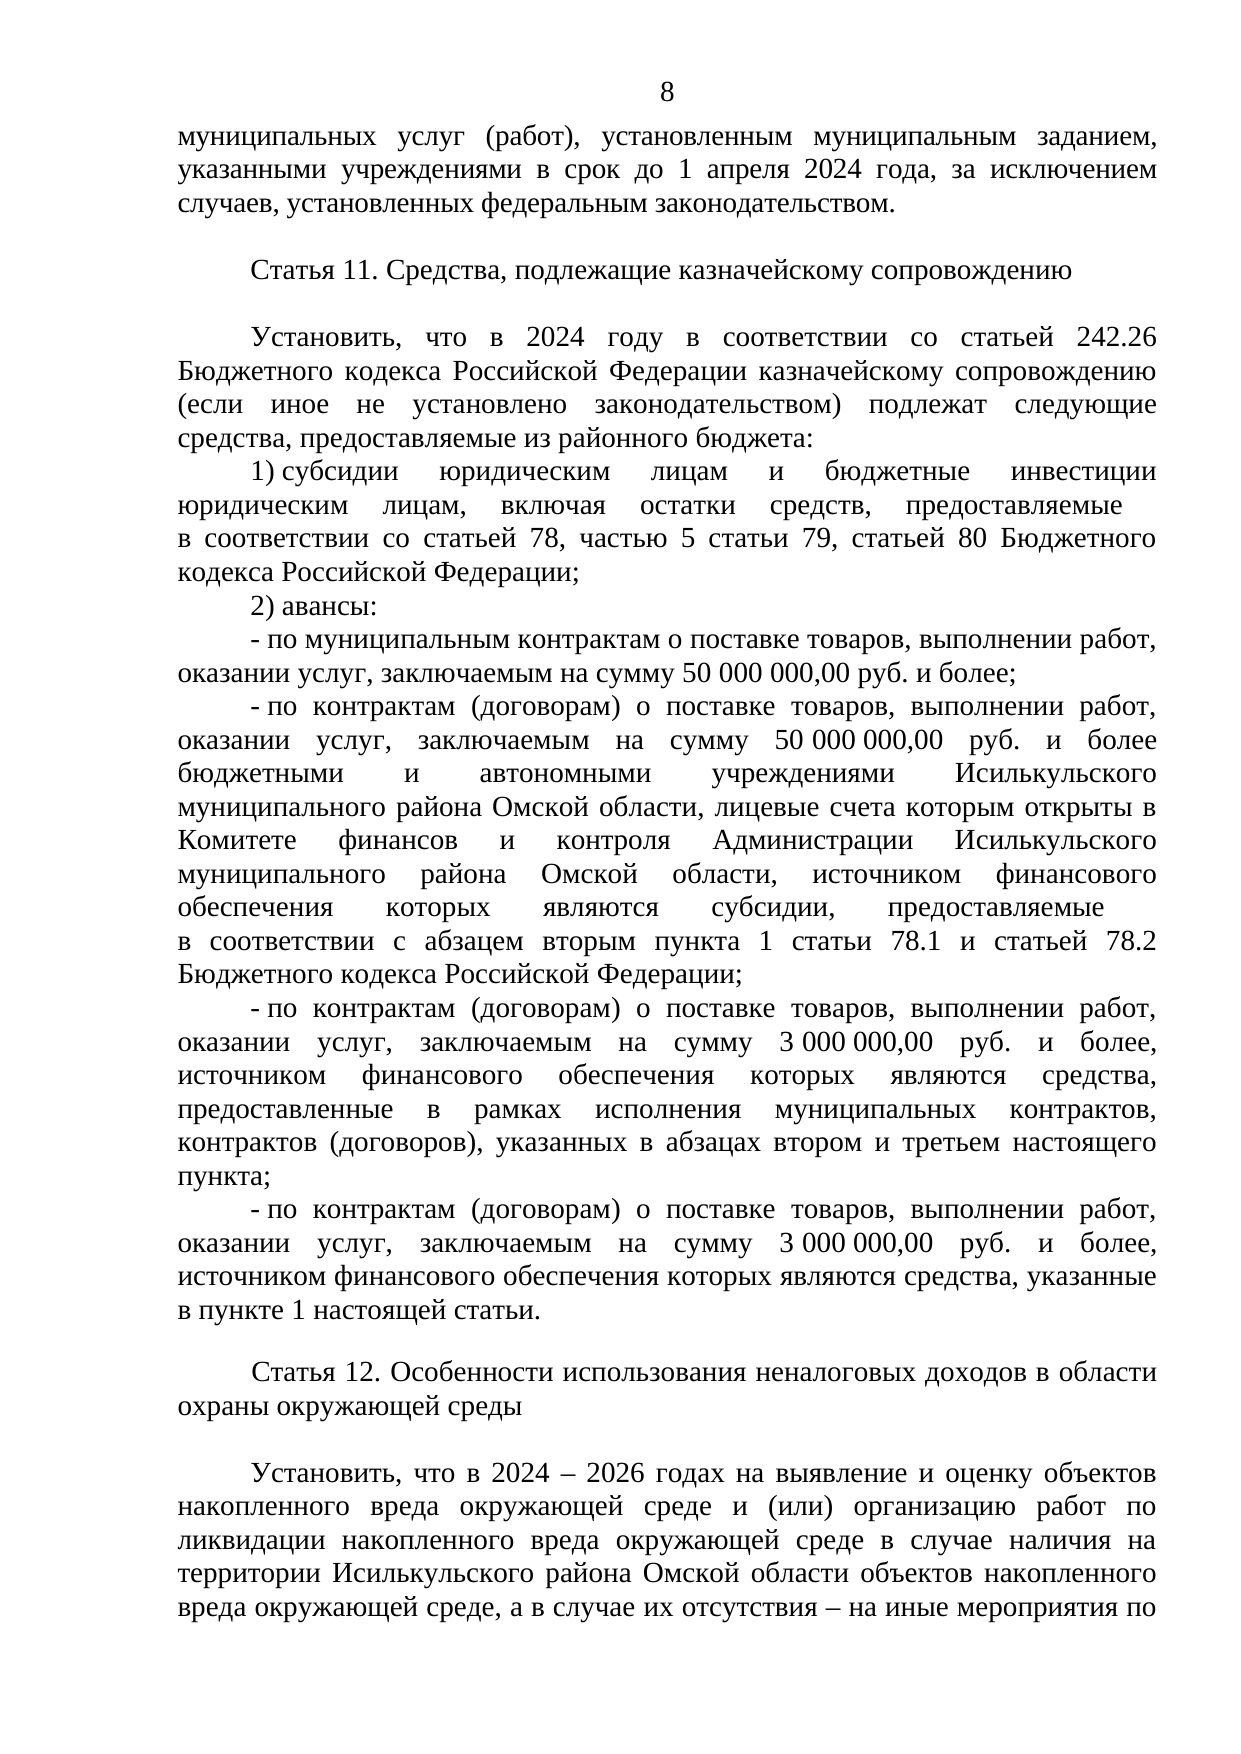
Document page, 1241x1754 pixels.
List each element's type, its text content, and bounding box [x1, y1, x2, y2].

text - по контрактам (договорам) о поставке товаров, выполнении работ, оказании услуг, заключаемым на сумму 3 000 000,00 руб. и более, источником финансового обеспечения которых являются средства, указанные в пункте 1 настоящей статьи. [177, 1191, 1157, 1326]
text - по муниципальным контрактам о поставке товаров, выполнении работ, оказании услуг, заключаемым на сумму 50 000 000,00 руб. и более; [177, 621, 1157, 688]
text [177, 1455, 1157, 1623]
text Установить, что в 2024 году в соответствии со статьей 242.26 Бюджетного кодекса Российской Федерации казначейскому сопровождению (если иное не установлено законодательством) подлежат следующие средства, предоставляемые из районного бюджета: [177, 319, 1157, 453]
text - по контрактам (договорам) о поставке товаров, выполнении работ, оказании услуг, заключаемым на сумму 50 000 000,00 руб. и более бюджетными и автономными учреждениями Исилькульского муниципального района Омской области, лицевые счета которым открыты в Комитете финансов и контроля Администрации Исилькульского муниципального района Омской области, источником финансового обеспечения которых являются субсидии, предоставляемые в соответствии с абзацем вторым пункта 1 статьи 78.1 и статьей 78.2 Бюджетного кодекса Российской Федерации; [177, 688, 1157, 990]
text - по контрактам (договорам) о поставке товаров, выполнении работ, оказании услуг, заключаемым на сумму 3 000 000,00 руб. и более, источником финансового обеспечения которых являются средства, предоставленные в рамках исполнения муниципальных контрактов, контрактов (договоров), указанных в абзацах втором и третьем настоящего пункта; [177, 990, 1157, 1191]
text 2) авансы: [177, 588, 1157, 621]
text 1) субсидии юридическим лицам и бюджетные инвестиции юридическим лицам, включая остатки средств, предоставляемые в соответствии со статьей 78, частью 5 статьи 79, статьей 80 Бюджетного кодекса Российской Федерации; [177, 453, 1157, 588]
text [177, 118, 1157, 219]
text Статья 11. Средства, подлежащие казначейскому сопровождению [177, 252, 1157, 286]
text Статья 12. Особенности использования неналоговых доходов в области охраны окружающей среды [177, 1354, 1157, 1421]
